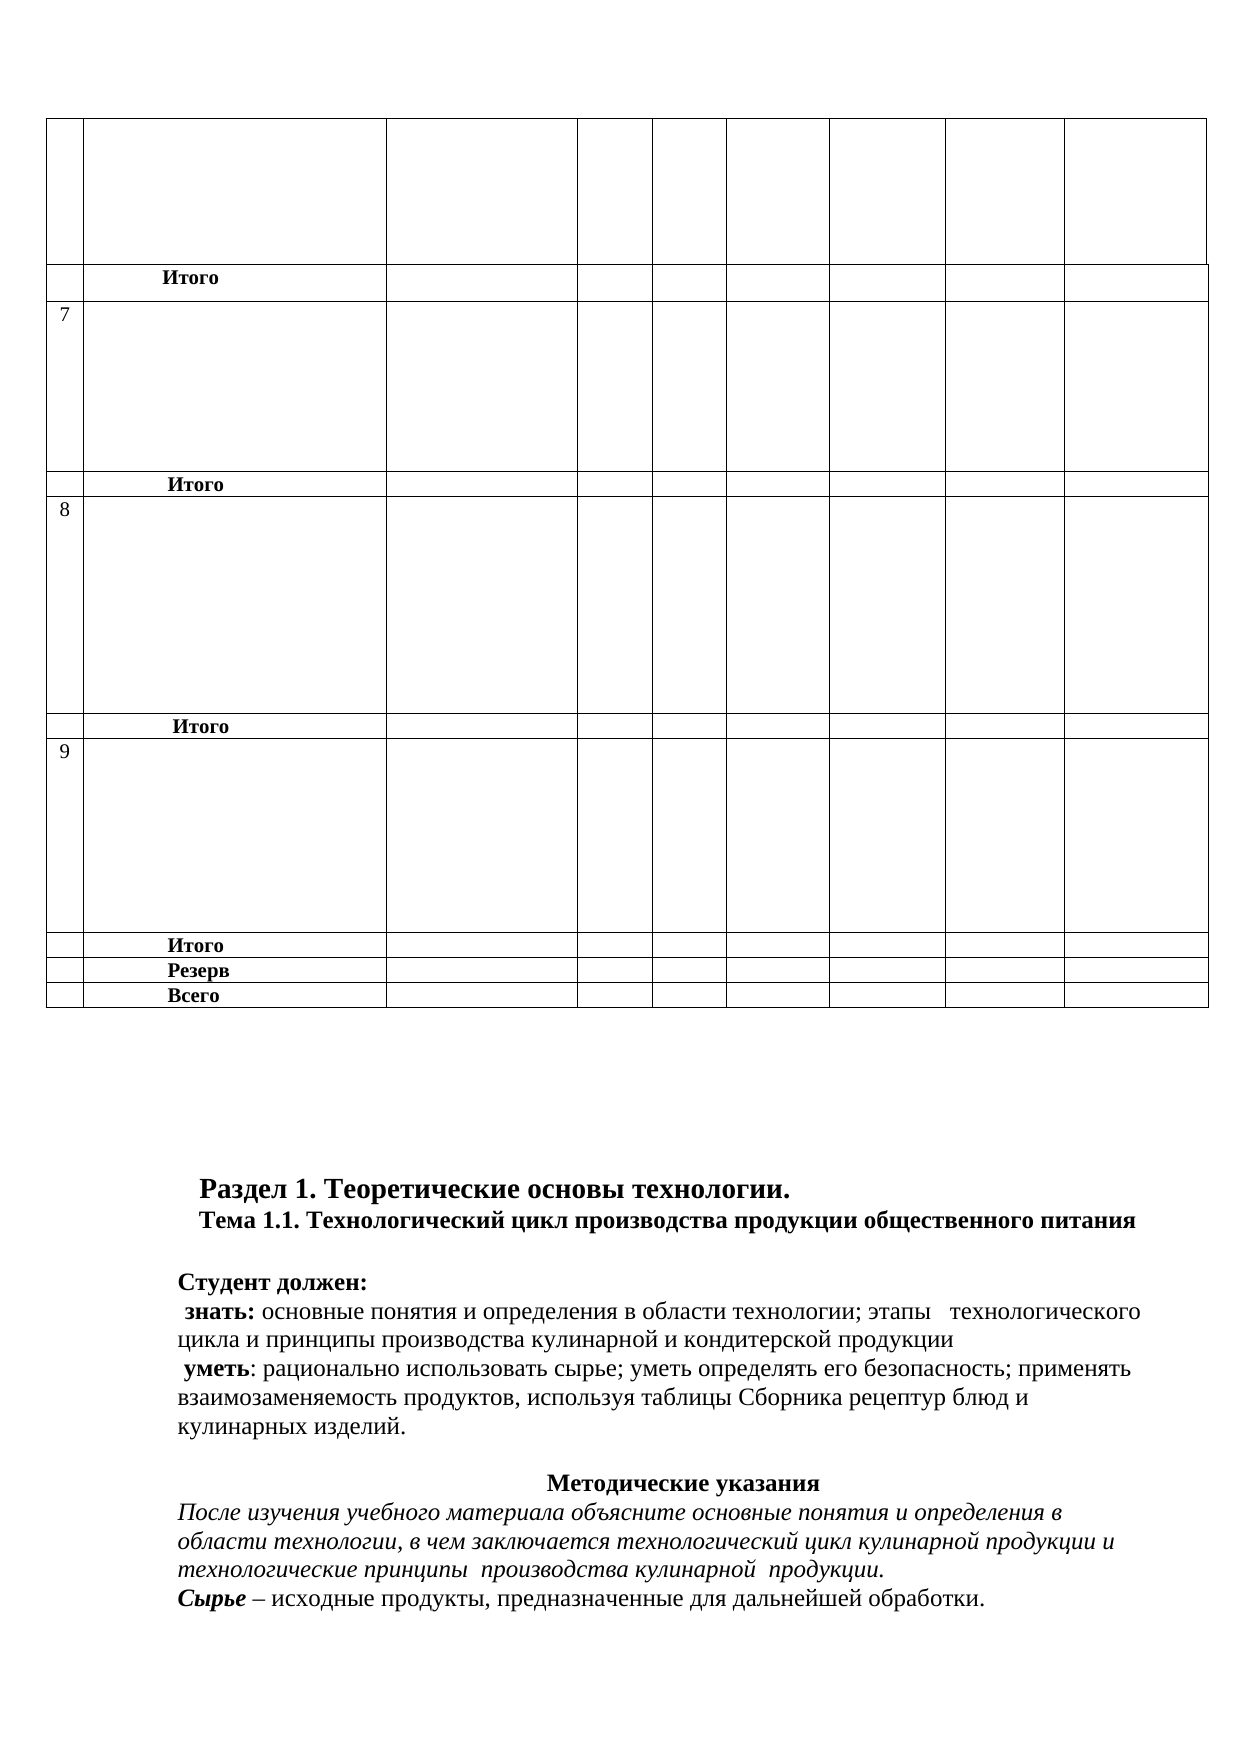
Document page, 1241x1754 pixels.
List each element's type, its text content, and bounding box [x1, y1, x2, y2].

table_cell Итого [84, 472, 386, 496]
table_cell [578, 739, 652, 932]
table_cell [1065, 472, 1208, 496]
table_cell [387, 497, 577, 713]
text Методические указания [215, 1468, 1152, 1497]
table_cell [830, 497, 945, 713]
table_cell [47, 265, 83, 301]
table_cell [1065, 933, 1208, 957]
table_cell [578, 933, 652, 957]
table_cell [653, 714, 726, 738]
table_cell [727, 302, 829, 471]
table_cell [47, 958, 83, 982]
table_cell [653, 119, 726, 263]
table_cell [830, 472, 945, 496]
table_cell 7 [47, 302, 83, 471]
table_cell [653, 739, 726, 932]
table_cell [1065, 739, 1208, 932]
table_cell [387, 265, 577, 301]
table_cell [1065, 983, 1208, 1007]
table_cell [47, 933, 83, 957]
table_cell Итого [84, 265, 386, 301]
table_cell [1065, 497, 1208, 713]
table_cell [830, 265, 945, 301]
table_cell [727, 265, 829, 301]
table_cell [47, 472, 83, 496]
table_cell [946, 739, 1064, 932]
table_cell [946, 265, 1064, 301]
table_cell Всего [84, 983, 386, 1007]
table_cell [387, 958, 577, 982]
table_cell [1065, 265, 1208, 301]
table_cell [387, 933, 577, 957]
table_cell [84, 302, 386, 471]
table_cell [47, 983, 83, 1007]
table_cell [84, 739, 386, 932]
table_cell [830, 933, 945, 957]
text знать: основные понятия и определения в области технологии; этапы технологического цикла и принципы производства кулинарной и кондитерской продукции [177, 1296, 1152, 1353]
table_cell [946, 983, 1064, 1007]
table_cell [653, 472, 726, 496]
table_cell [653, 302, 726, 471]
table_cell [387, 739, 577, 932]
table_cell [653, 958, 726, 982]
table_cell 9 [47, 739, 83, 932]
table_cell [84, 497, 386, 713]
text Тема 1.1. Технологический цикл производства продукции общественного питания [177, 1205, 1152, 1233]
table_cell [578, 119, 652, 263]
table_cell [727, 714, 829, 738]
table_cell Итого [84, 933, 386, 957]
table_cell [578, 497, 652, 713]
table_cell [830, 958, 945, 982]
table_cell [1065, 958, 1208, 982]
table_cell [946, 714, 1064, 738]
table_cell [387, 119, 577, 263]
table_cell [727, 497, 829, 713]
table_cell [1065, 302, 1208, 471]
table_cell [946, 933, 1064, 957]
table_cell [578, 958, 652, 982]
table_cell 8 [47, 497, 83, 713]
table_cell [830, 739, 945, 932]
table_cell [727, 119, 829, 263]
table_cell [578, 714, 652, 738]
table_cell [387, 472, 577, 496]
table_cell [387, 302, 577, 471]
text После изучения учебного материала объясните основные понятия и определения в области технологии, в чем заключается технологический цикл кулинарной продукции и технологические принципы производства кулинарной продукции. [177, 1497, 1152, 1583]
table_cell [946, 472, 1064, 496]
table_cell [578, 472, 652, 496]
table_cell [578, 265, 652, 301]
table_cell [727, 933, 829, 957]
table_cell [653, 497, 726, 713]
table_cell [727, 958, 829, 982]
table_cell [653, 983, 726, 1007]
table_cell [946, 958, 1064, 982]
table_cell [830, 714, 945, 738]
table_cell [1065, 714, 1208, 738]
table_cell [946, 497, 1064, 713]
table_cell [653, 933, 726, 957]
table_cell [830, 119, 945, 263]
text Сырье – исходные продукты, предназначенные для дальнейшей обработки. [177, 1583, 1152, 1612]
table_cell [578, 302, 652, 471]
table_cell [727, 739, 829, 932]
table_cell [830, 302, 945, 471]
table_cell Резерв [84, 958, 386, 982]
text уметь: рационально использовать сырье; уметь определять его безопасность; применять взаимозаменяемость продуктов, используя таблицы Сборника рецептур блюд и кулинарных изделий. [177, 1353, 1152, 1439]
table_cell [1065, 119, 1206, 263]
table_cell [653, 265, 726, 301]
table_cell [727, 983, 829, 1007]
table_cell 6 [47, 119, 83, 263]
table_cell [727, 472, 829, 496]
table_cell [84, 119, 386, 263]
text Студент должен: [177, 1267, 1152, 1296]
table_cell [830, 983, 945, 1007]
table_cell [47, 714, 83, 738]
table_cell [387, 714, 577, 738]
text Раздел 1. Теоретические основы технологии. [177, 1171, 1152, 1205]
table_cell [946, 119, 1064, 263]
table_cell [946, 302, 1064, 471]
table_cell [578, 983, 652, 1007]
table_cell Итого [84, 714, 386, 738]
table_cell [387, 983, 577, 1007]
